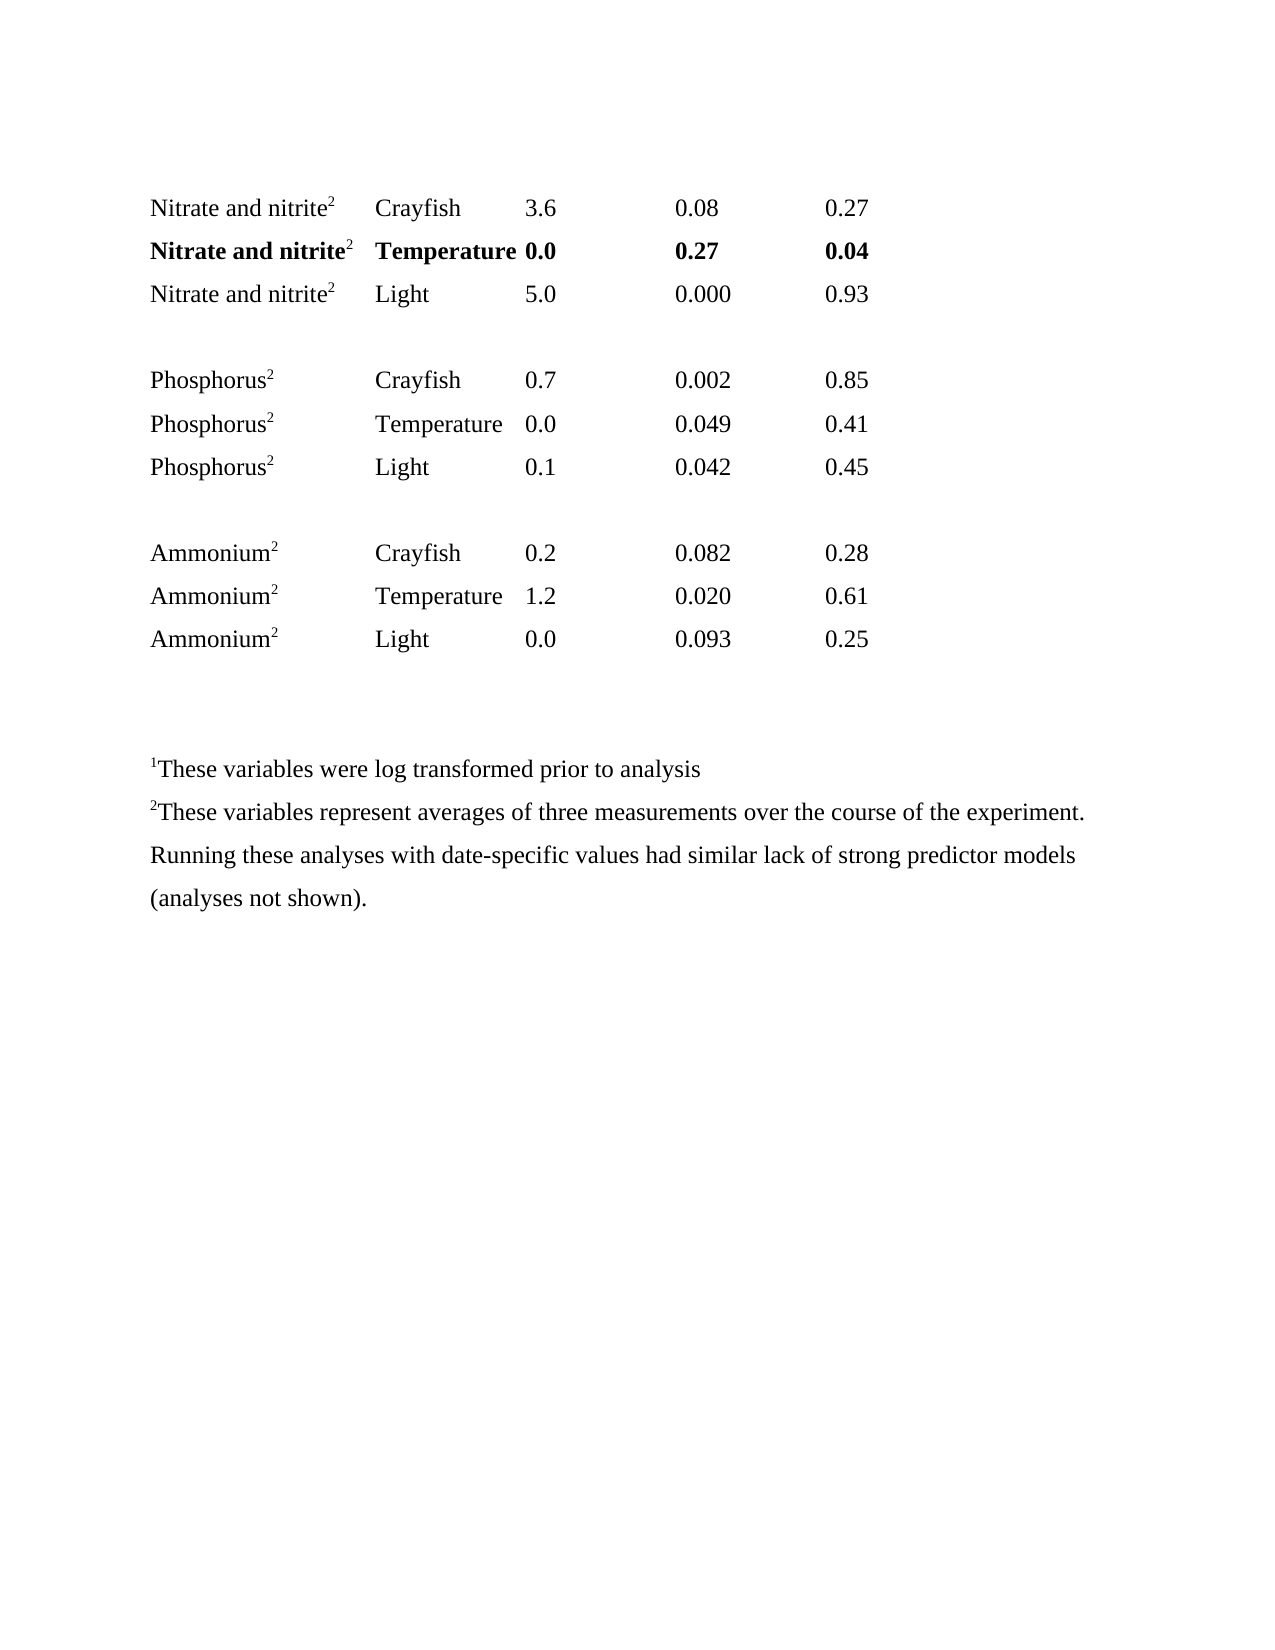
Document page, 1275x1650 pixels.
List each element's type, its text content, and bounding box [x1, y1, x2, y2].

text Ammonium2 Crayfish 0.2 0.082 0.28 [150, 538, 1125, 567]
text Phosphorus2 Crayfish 0.7 0.002 0.85 [150, 366, 1125, 394]
text Phosphorus2 Light 0.1 0.042 0.45 [150, 452, 1125, 481]
text Ammonium2 Temperature 1.2 0.020 0.61 [150, 581, 1125, 610]
text Phosphorus2 Temperature 0.0 0.049 0.41 [150, 409, 1125, 437]
text 1These variables were log transformed prior to analysis [150, 754, 1125, 782]
text Ammonium2 Light 0.0 0.093 0.25 [150, 624, 1125, 653]
text Nitrate and nitrite2 Light 5.0 0.000 0.93 [150, 279, 1125, 308]
text Nitrate and nitrite2 Temperature 0.0 0.27 0.04 [150, 236, 1125, 265]
text Nitrate and nitrite2 Crayfish 3.6 0.08 0.27 [150, 193, 1125, 222]
text 2These variables represent averages of three measurements over the course of the experiment. Running these analyses with date-specific values had similar lack of strong predictor models (analyses not shown). [150, 797, 1125, 912]
